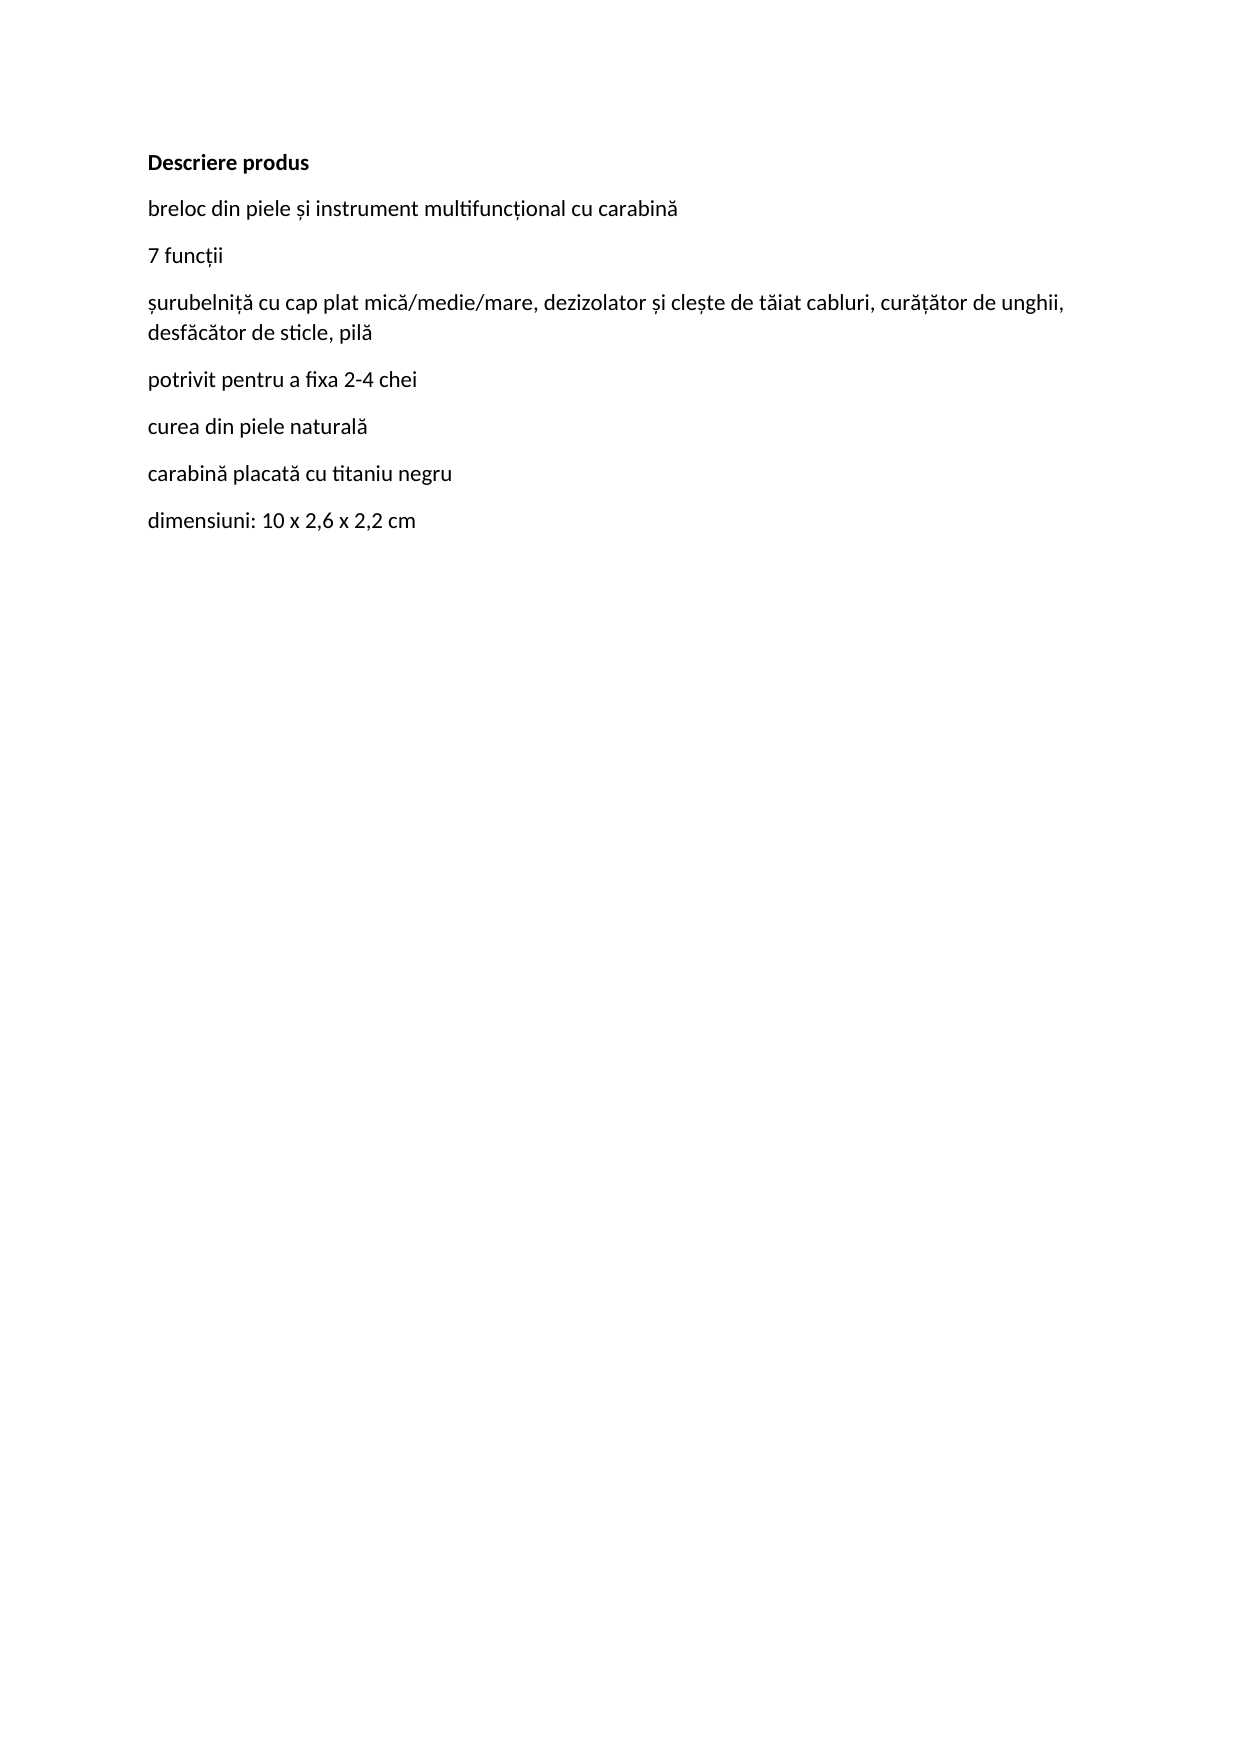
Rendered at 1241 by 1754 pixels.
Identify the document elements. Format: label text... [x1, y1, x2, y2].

text breloc din piele și instrument multifuncțional cu carabină [148, 194, 1093, 222]
text șurubelniță cu cap plat mică/medie/mare, dezizolator și clește de tăiat cabluri, curățător de unghii, desfăcător de sticle, pilă [148, 288, 1093, 346]
text potrivit pentru a fixa 2-4 chei [148, 365, 1093, 393]
text dimensiuni: 10 x 2,6 x 2,2 cm [148, 506, 1093, 534]
text 7 funcții [148, 241, 1093, 269]
text Descriere produs [148, 148, 1093, 176]
text curea din piele naturală [148, 412, 1093, 440]
text carabină placată cu titaniu negru [148, 459, 1093, 487]
